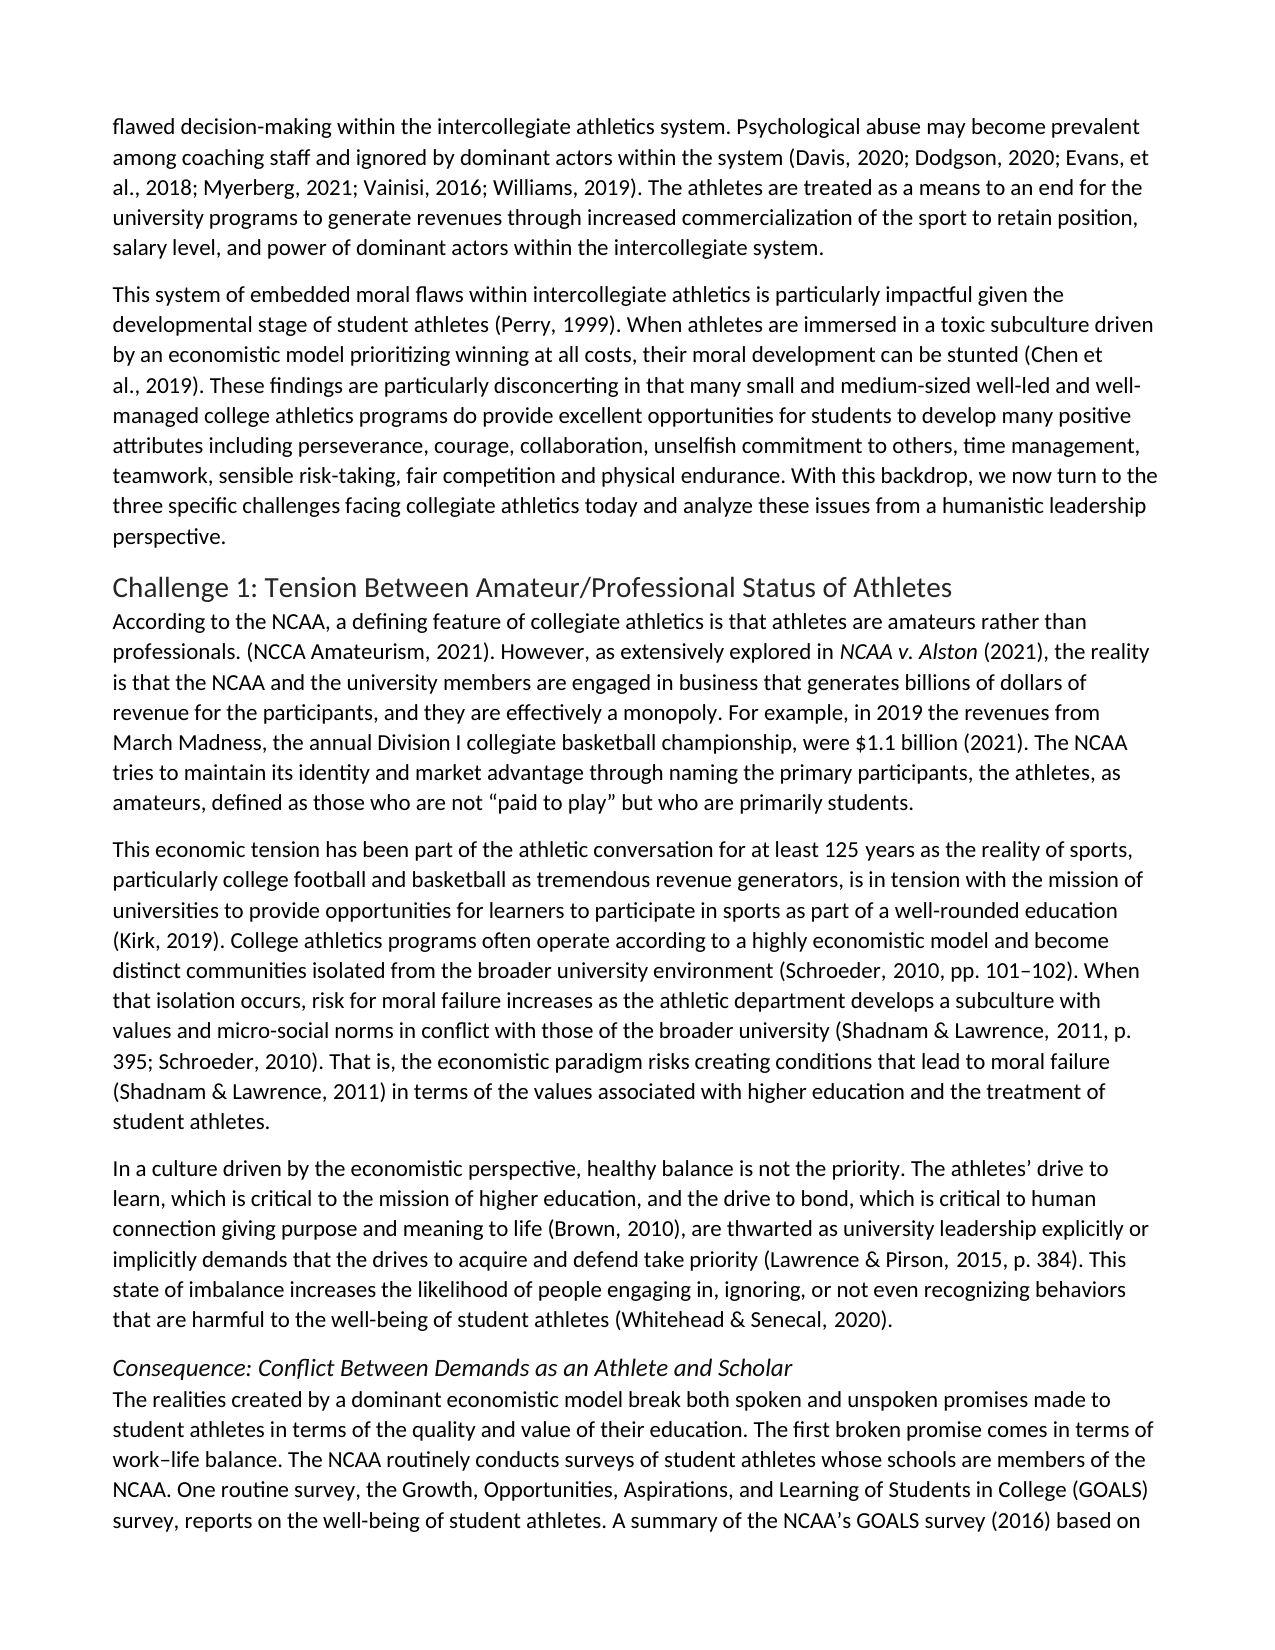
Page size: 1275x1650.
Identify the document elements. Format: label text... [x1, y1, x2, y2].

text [112, 112, 1162, 261]
text According to the NCAA, a defining feature of collegiate athletics is that athletes are amateurs rather than professionals. (NCCA Amateurism, 2021). However, as extensively explored in NCAA v. Alston (2021), the reality is that the NCAA and the university members are engaged in business that generates billions of dollars of revenue for the participants, and they are effectively a monopoly. For example, in 2019 the revenues from March Madness, the annual Division I collegiate basketball championship, were $1.1 billion (2021). The NCAA tries to maintain its identity and market advantage through naming the primary participants, the athletes, as amateurs, defined as those who are not “paid to play” but who are primarily students. [112, 607, 1162, 816]
subtitle Challenge 1: Tension Between Amateur/Professional Status of Athletes [112, 569, 1162, 604]
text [112, 1385, 1162, 1534]
text In a culture driven by the economistic perspective, healthy balance is not the priority. The athletes’ drive to learn, which is critical to the mission of higher education, and the drive to bond, which is critical to human connection giving purpose and meaning to life (Brown, 2010), are thwarted as university leadership explicitly or implicitly demands that the drives to acquire and defend take priority (Lawrence & Pirson, 2015, p. 384). This state of imbalance increases the likelihood of people engaging in, ignoring, or not even recognizing behaviors that are harmful to the well-being of student athletes (Whitehead & Senecal, 2020). [112, 1154, 1162, 1333]
subtitle Consequence: Conflict Between Demands as an Athlete and Scholar [112, 1352, 1162, 1382]
text This economic tension has been part of the athletic conversation for at least 125 years as the reality of sports, particularly college football and basketball as tremendous revenue generators, is in tension with the mission of universities to provide opportunities for learners to participate in sports as part of a well-rounded education (Kirk, 2019). College athletics programs often operate according to a highly economistic model and become distinct communities isolated from the broader university environment (Schroeder, 2010, pp. 101–102). When that isolation occurs, risk for moral failure increases as the athletic department develops a subculture with values and micro-social norms in conflict with those of the broader university (Shadnam & Lawrence, 2011, p. 395; Schroeder, 2010). That is, the economistic paradigm risks creating conditions that lead to moral failure (Shadnam & Lawrence, 2011) in terms of the values associated with higher education and the treatment of student athletes. [112, 835, 1162, 1135]
text This system of embedded moral flaws within intercollegiate athletics is particularly impactful given the developmental stage of student athletes (Perry, 1999). When athletes are immersed in a toxic subculture driven by an economistic model prioritizing winning at all costs, their moral development can be stunted (Chen et al., 2019). These findings are particularly disconcerting in that many small and medium-sized well-led and well-managed college athletics programs do provide excellent opportunities for students to develop many positive attributes including perseverance, courage, collaboration, unselfish commitment to others, time management, teamwork, sensible risk-taking, fair competition and physical endurance. With this backdrop, we now turn to the three specific challenges facing collegiate athletics today and analyze these issues from a humanistic leadership perspective. [112, 280, 1162, 550]
